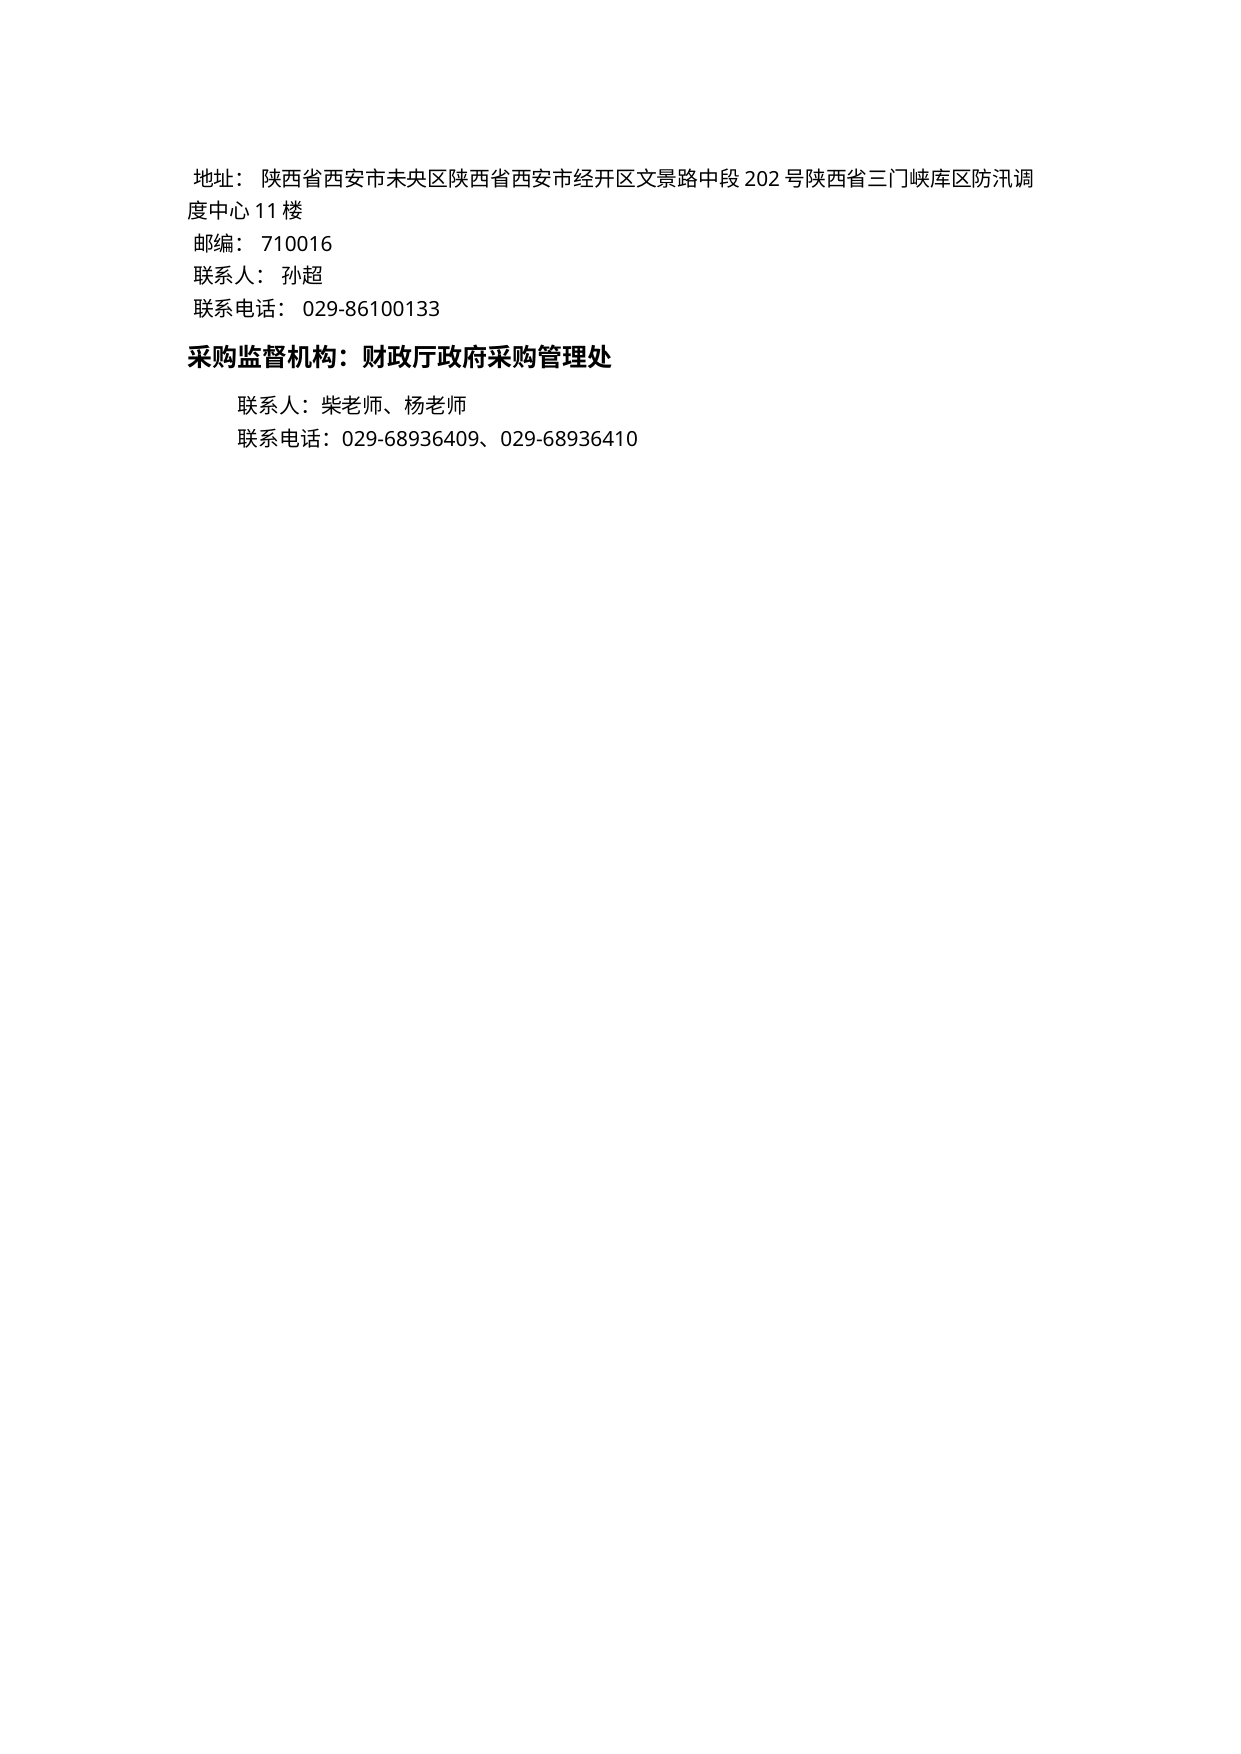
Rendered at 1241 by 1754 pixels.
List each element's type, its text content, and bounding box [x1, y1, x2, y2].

text 联系电话：029-68936409、029-68936410 [187, 422, 1053, 454]
text 采购监督机构：财政厅政府采购管理处 [187, 324, 1053, 389]
text 邮编： 710016 [187, 227, 1053, 259]
text 联系人：柴老师、杨老师 [187, 389, 1053, 422]
text 联系人： 孙超 [187, 259, 1053, 292]
text 地址： 陕西省西安市未央区陕西省西安市经开区文景路中段202号陕西省三门峡库区防汛调度中心11楼 [187, 162, 1053, 227]
text 联系电话： 029-86100133 [187, 292, 1053, 324]
